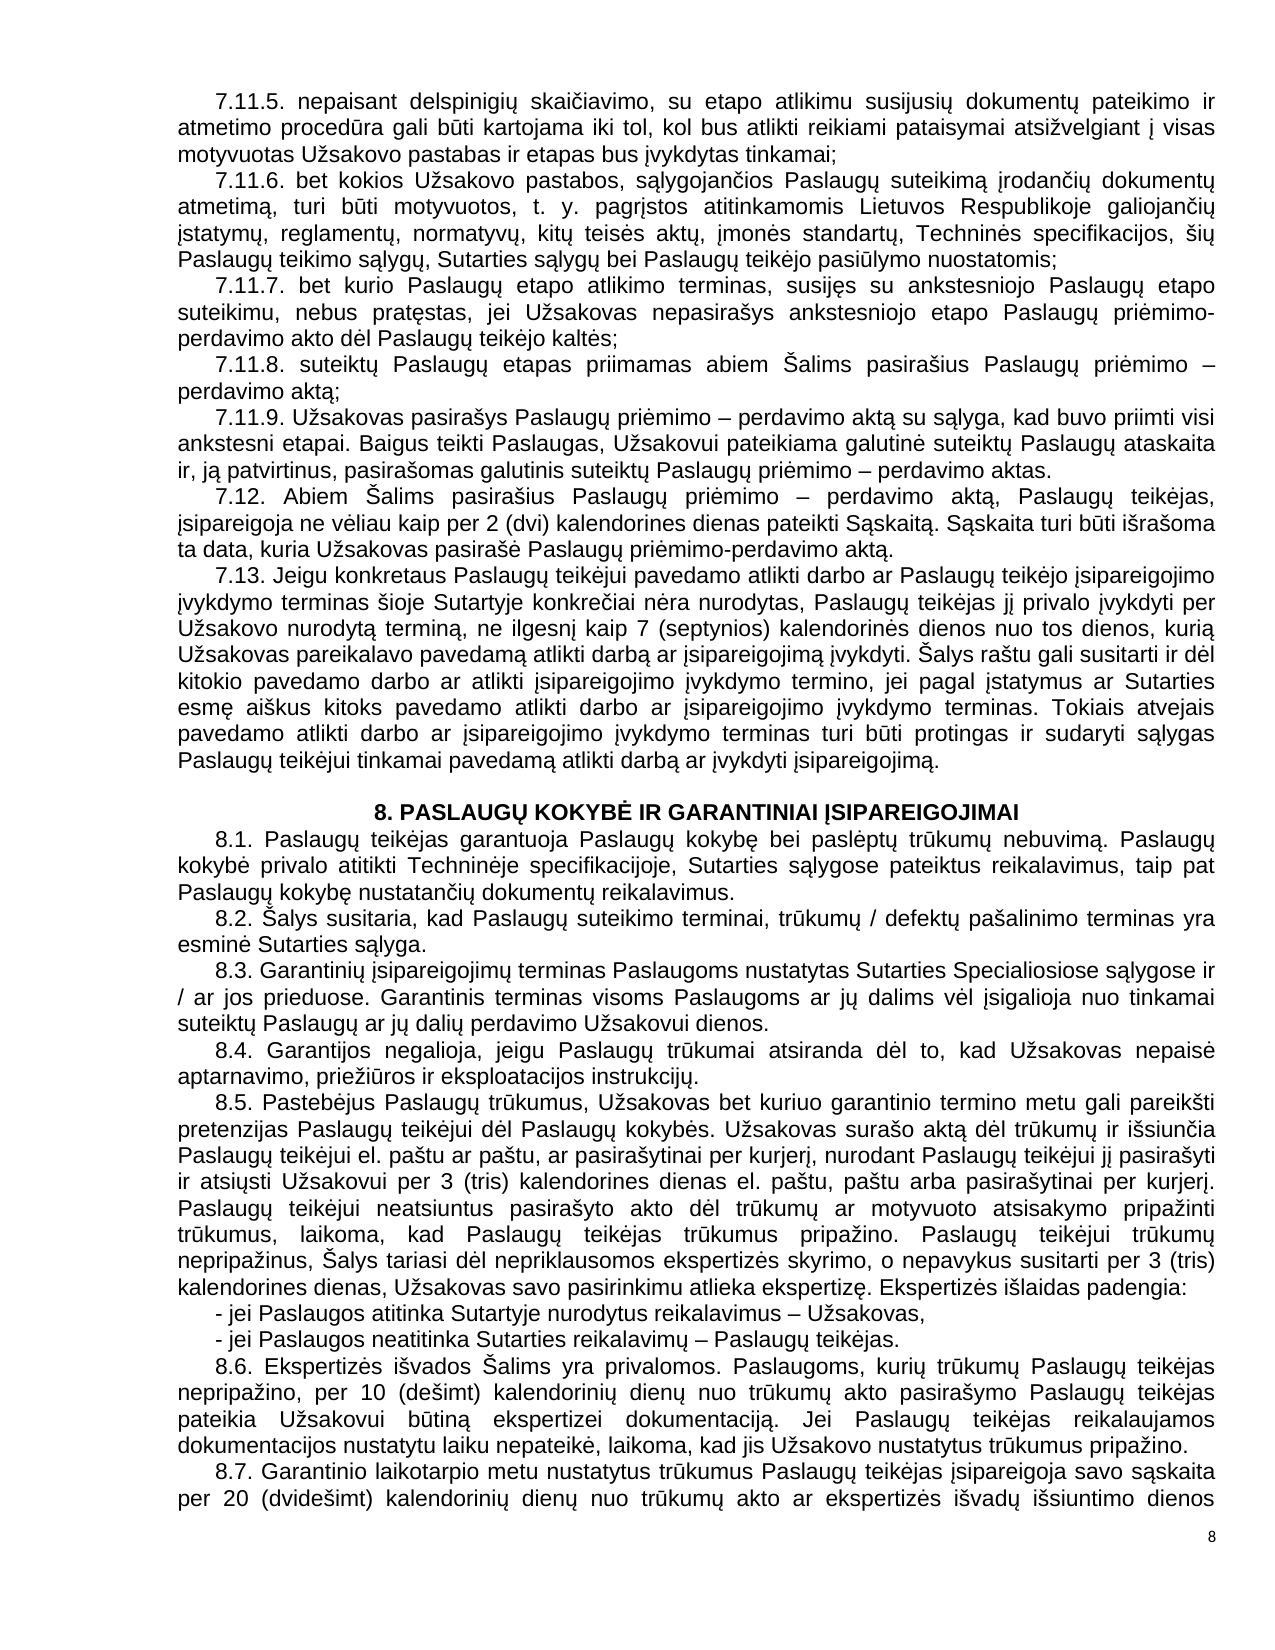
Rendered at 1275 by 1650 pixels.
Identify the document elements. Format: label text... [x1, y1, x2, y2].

text 8.6. Ekspertizės išvados Šalims yra privalomos. Paslaugoms, kurių trūkumų Paslaugų teikėjas nepripažino, per 10 (dešimt) kalendorinių dienų nuo trūkumų akto pasirašymo Paslaugų teikėjas pateikia Užsakovui būtiną ekspertizei dokumentaciją. Jei Paslaugų teikėjas reikalaujamos dokumentacijos nustatytu laiku nepateikė, laikoma, kad jis Užsakovo nustatytus trūkumus pripažino. [177, 1353, 1216, 1458]
text 7.11.5. nepaisant delspinigių skaičiavimo, su etapo atlikimu susijusių dokumentų pateikimo ir atmetimo procedūra gali būti kartojama iki tol, kol bus atlikti reikiami pataisymai atsižvelgiant į visas motyvuotas Užsakovo pastabas ir etapas bus įvykdytas tinkamai; [177, 88, 1216, 167]
text 8.1. Paslaugų teikėjas garantuoja Paslaugų kokybę bei paslėptų trūkumų nebuvimą. Paslaugų kokybė privalo atitikti Techninėje specifikacijoje, Sutarties sąlygose pateiktus reikalavimus, taip pat Paslaugų kokybę nustatančių dokumentų reikalavimus. [177, 826, 1216, 905]
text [177, 1458, 1216, 1511]
text 7.13. Jeigu konkretaus Paslaugų teikėjui pavedamo atlikti darbo ar Paslaugų teikėjo įsipareigojimo įvykdymo terminas šioje Sutartyje konkrečiai nėra nurodytas, Paslaugų teikėjas jį privalo įvykdyti per Užsakovo nurodytą terminą, ne ilgesnį kaip 7 (septynios) kalendorinės dienos nuo tos dienos, kurią Užsakovas pareikalavo pavedamą atlikti darbą ar įsipareigojimą įvykdyti. Šalys raštu gali susitarti ir dėl kitokio pavedamo darbo ar atlikti įsipareigojimo įvykdymo termino, jei pagal įstatymus ar Sutarties esmę aiškus kitoks pavedamo atlikti darbo ar įsipareigojimo įvykdymo terminas. Tokiais atvejais pavedamo atlikti darbo ar įsipareigojimo įvykdymo terminas turi būti protingas ir sudaryti sąlygas Paslaugų teikėjui tinkamai pavedamą atlikti darbą ar įvykdyti įsipareigojimą. [177, 562, 1216, 773]
text 7.11.8. suteiktų Paslaugų etapas priimamas abiem Šalims pasirašius Paslaugų priėmimo – perdavimo aktą; [177, 351, 1216, 404]
text 8.4. Garantijos negalioja, jeigu Paslaugų trūkumai atsiranda dėl to, kad Užsakovas nepaisė aptarnavimo, priežiūros ir eksploatacijos instrukcijų. [177, 1037, 1216, 1089]
text 8.5. Pastebėjus Paslaugų trūkumus, Užsakovas bet kuriuo garantinio termino metu gali pareikšti pretenzijas Paslaugų teikėjui dėl Paslaugų kokybės. Užsakovas surašo aktą dėl trūkumų ir išsiunčia Paslaugų teikėjui el. paštu ar paštu, ar pasirašytinai per kurjerį, nurodant Paslaugų teikėjui jį pasirašyti ir atsiųsti Užsakovui per 3 (tris) kalendorines dienas el. paštu, paštu arba pasirašytinai per kurjerį. Paslaugų teikėjui neatsiuntus pasirašyto akto dėl trūkumų ar motyvuoto atsisakymo pripažinti trūkumus, laikoma, kad Paslaugų teikėjas trūkumus pripažino. Paslaugų teikėjui trūkumų nepripažinus, Šalys tariasi dėl nepriklausomos ekspertizės skyrimo, o nepavykus susitarti per 3 (tris) kalendorines dienas, Užsakovas savo pasirinkimu atlieka ekspertizę. Ekspertizės išlaidas padengia: [177, 1089, 1216, 1300]
text - jei Paslaugos atitinka Sutartyje nurodytus reikalavimus – Užsakovas, [177, 1300, 1216, 1326]
text 8. PASLAUGŲ KOKYBĖ IR GARANTINIAI ĮSIPAREIGOJIMAI [177, 799, 1216, 826]
text 7.12. Abiem Šalims pasirašius Paslaugų priėmimo – perdavimo aktą, Paslaugų teikėjas, įsipareigoja ne vėliau kaip per 2 (dvi) kalendorines dienas pateikti Sąskaitą. Sąskaita turi būti išrašoma ta data, kuria Užsakovas pasirašė Paslaugų priėmimo-perdavimo aktą. [177, 483, 1216, 562]
text 8.3. Garantinių įsipareigojimų terminas Paslaugoms nustatytas Sutarties Specialiosiose sąlygose ir / ar jos prieduose. Garantinis terminas visoms Paslaugoms ar jų dalims vėl įsigalioja nuo tinkamai suteiktų Paslaugų ar jų dalių perdavimo Užsakovui dienos. [177, 957, 1216, 1037]
text 8.2. Šalys susitaria, kad Paslaugų suteikimo terminai, trūkumų / defektų pašalinimo terminas yra esminė Sutarties sąlyga. [177, 905, 1216, 957]
text - jei Paslaugos neatitinka Sutarties reikalavimų – Paslaugų teikėjas. [177, 1326, 1216, 1353]
text 7.11.6. bet kokios Užsakovo pastabos, sąlygojančios Paslaugų suteikimą įrodančių dokumentų atmetimą, turi būti motyvuotos, t. y. pagrįstos atitinkamomis Lietuvos Respublikoje galiojančių įstatymų, reglamentų, normatyvų, kitų teisės aktų, įmonės standartų, Techninės specifikacijos, šių Paslaugų teikimo sąlygų, Sutarties sąlygų bei Paslaugų teikėjo pasiūlymo nuostatomis; [177, 167, 1216, 272]
text 7.11.9. Užsakovas pasirašys Paslaugų priėmimo – perdavimo aktą su sąlyga, kad buvo priimti visi ankstesni etapai. Baigus teikti Paslaugas, Užsakovui pateikiama galutinė suteiktų Paslaugų ataskaita ir, ją patvirtinus, pasirašomas galutinis suteiktų Paslaugų priėmimo – perdavimo aktas. [177, 404, 1216, 483]
text 7.11.7. bet kurio Paslaugų etapo atlikimo terminas, susijęs su ankstesniojo Paslaugų etapo suteikimu, nebus pratęstas, jei Užsakovas nepasirašys ankstesniojo etapo Paslaugų priėmimo-perdavimo akto dėl Paslaugų teikėjo kaltės; [177, 272, 1216, 351]
